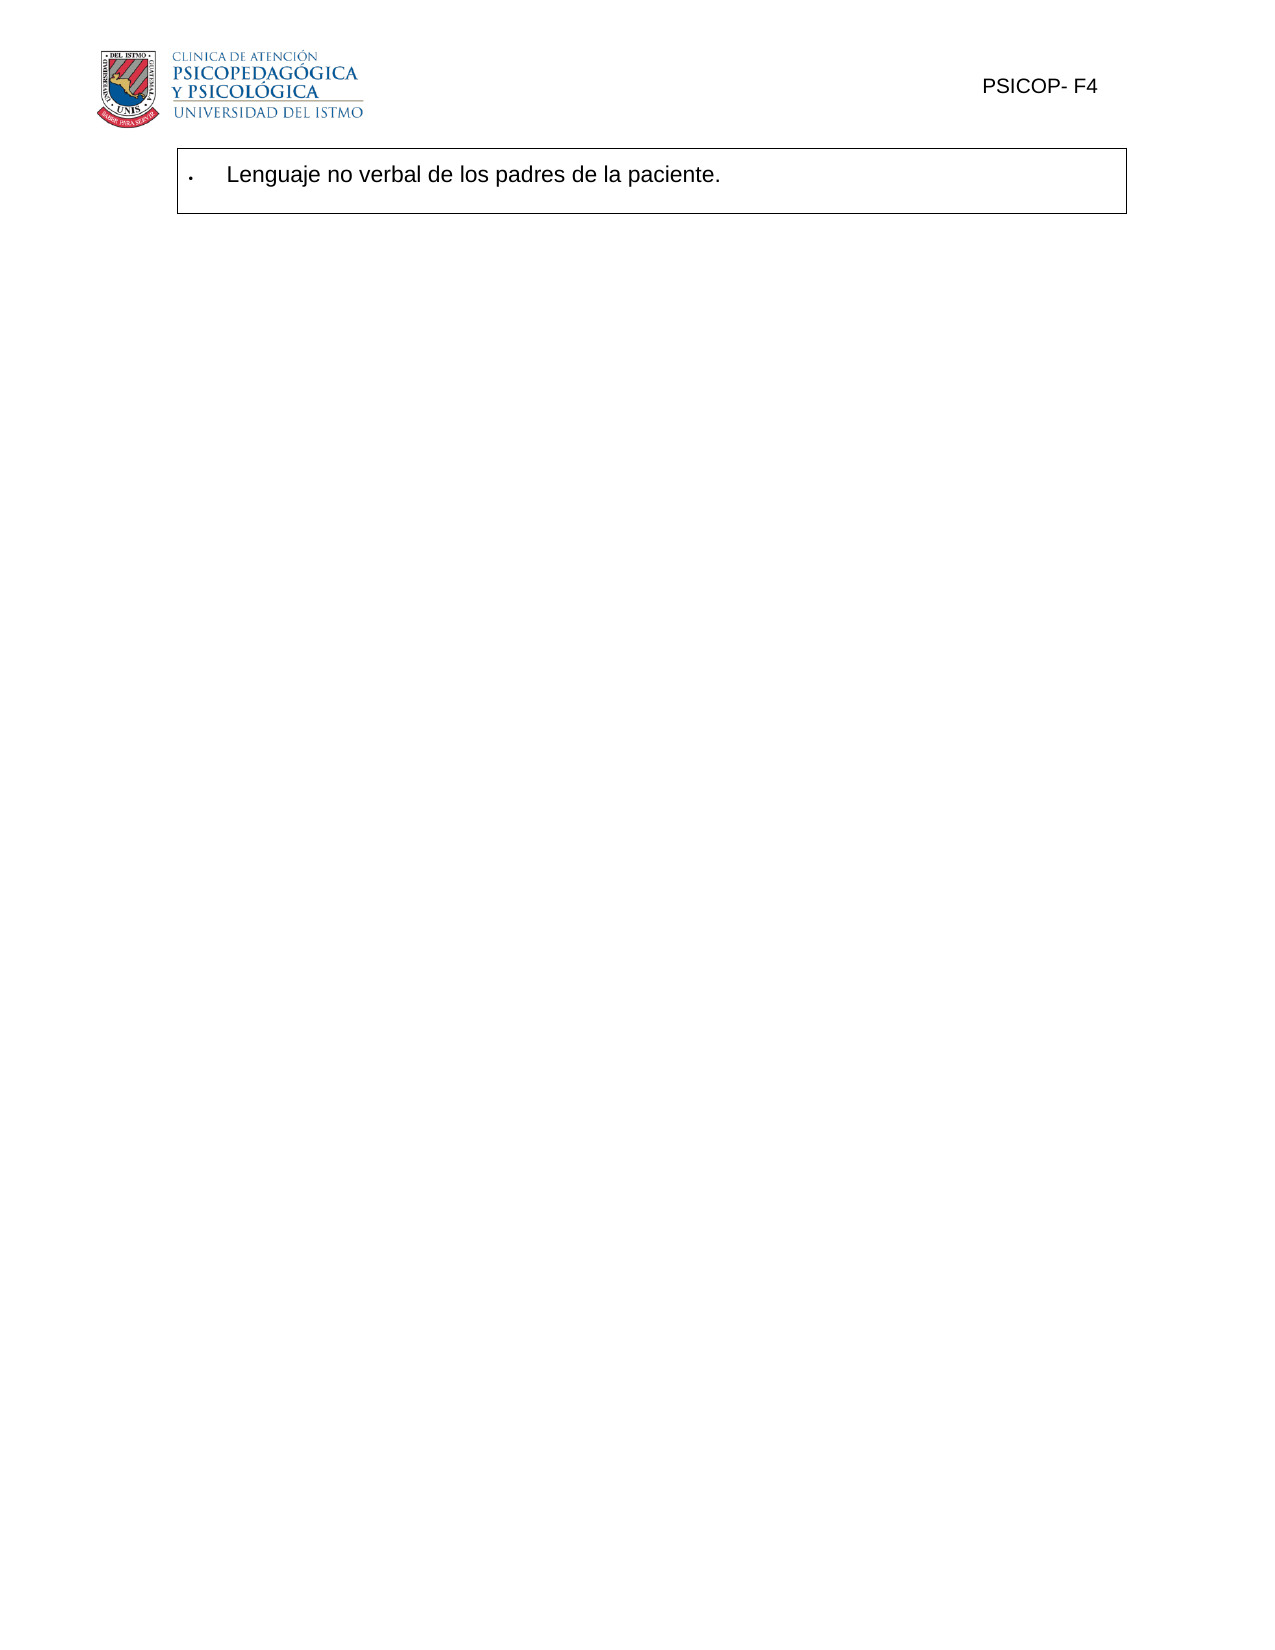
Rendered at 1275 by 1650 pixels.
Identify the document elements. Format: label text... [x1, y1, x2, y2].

picture [45, 21, 424, 163]
table_cell Lenguaje no verbal de los padres de la paciente. [178, 149, 1126, 213]
